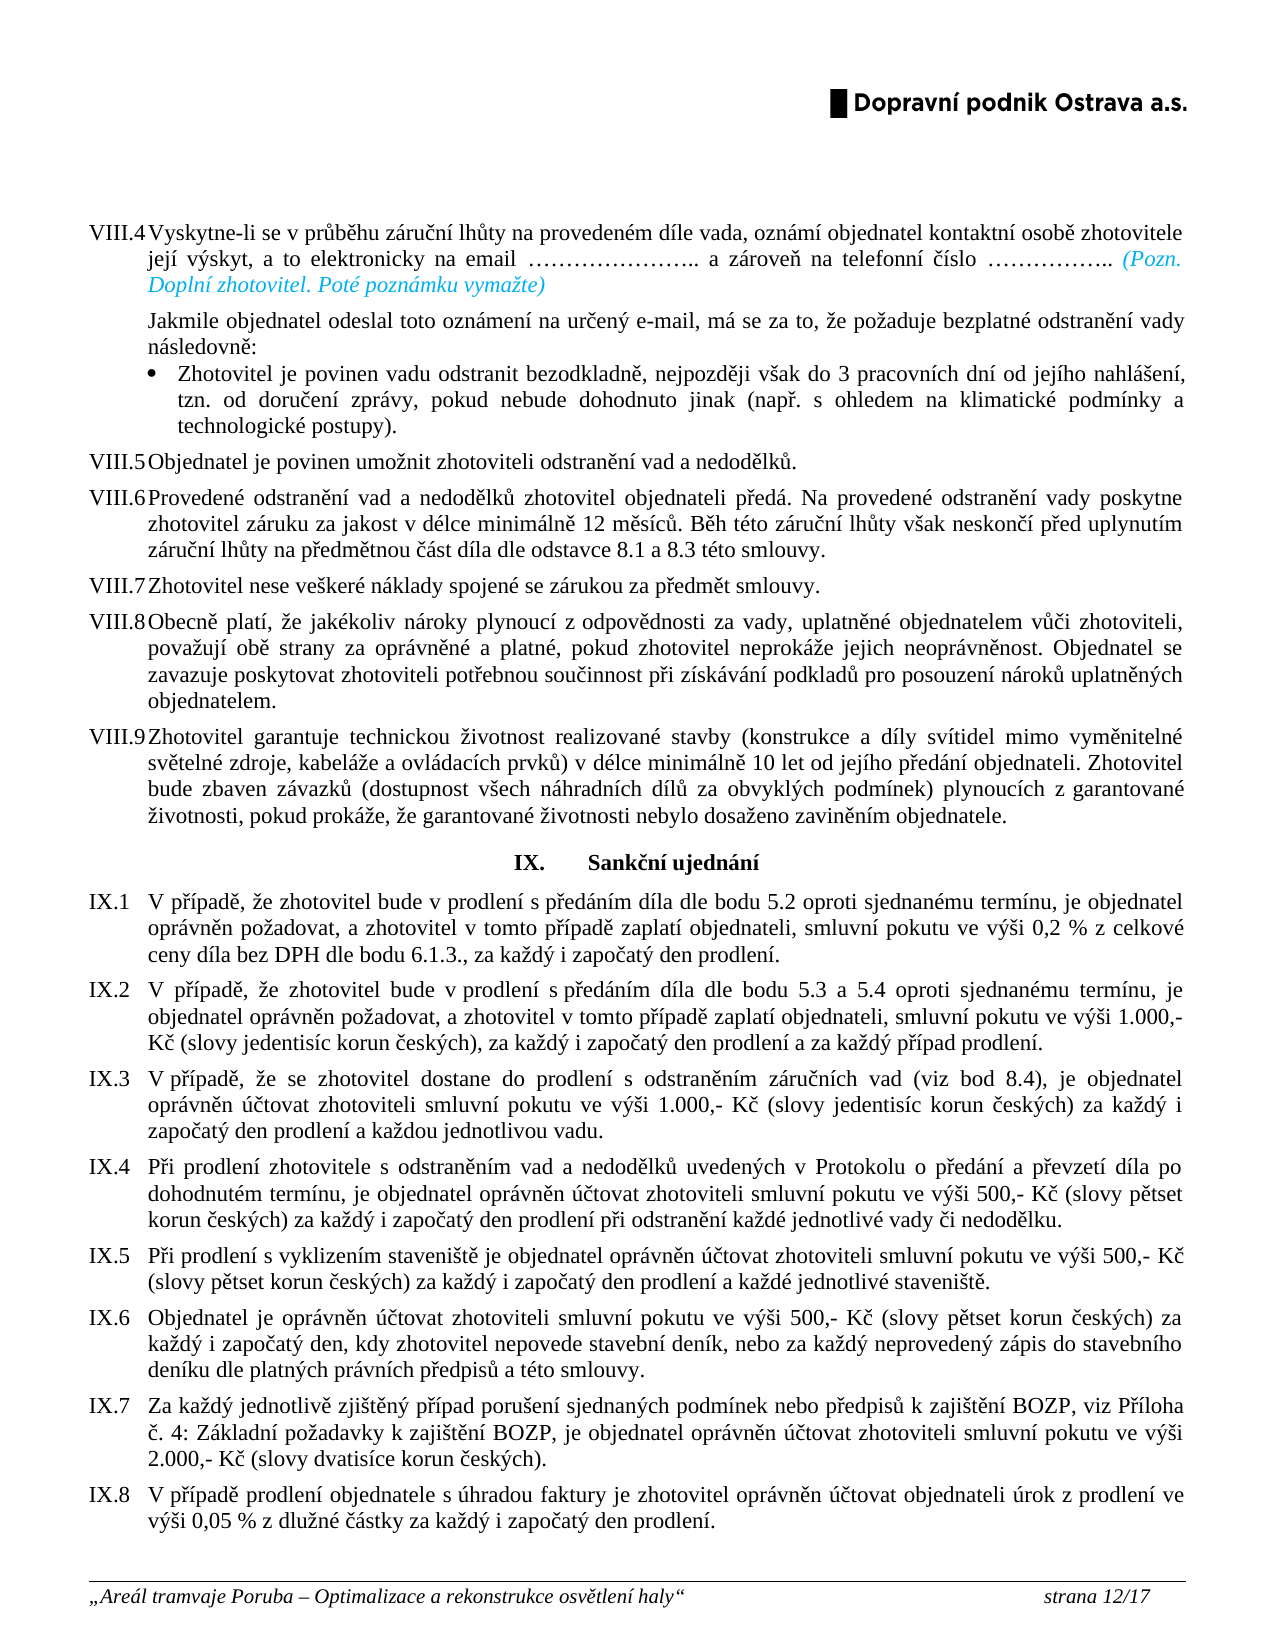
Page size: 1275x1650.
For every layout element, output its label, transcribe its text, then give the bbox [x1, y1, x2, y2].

list Objednatel je oprávněn účtovat zhotoviteli smluvní pokutu ve výši 500,- Kč (slovy pětset korun českých) za každý i započatý den, kdy zhotovitel nepovede stavební deník, nebo za každý neprovedený zápis do stavebního deníku dle platných právních předpisů a této smlouvy. [89, 1304, 1184, 1383]
list V případě, že zhotovitel bude v prodlení s předáním díla dle bodu 5.2 oproti sjednanému termínu, je objednatel oprávněn požadovat, a zhotovitel v tomto případě zaplatí objednateli, smluvní pokutu ve výši 0,2 % z celkové ceny díla bez DPH dle bodu 6.1.3., za každý i započatý den prodlení. [89, 888, 1184, 967]
list V případě prodlení objednatele s úhradou faktury je zhotovitel oprávněn účtovat objednateli úrok z prodlení ve výši 0,05 % z dlužné částky za každý i započatý den prodlení. [89, 1481, 1184, 1533]
list Při prodlení zhotovitele s odstraněním vad a nedodělků uvedených v Protokolu o předání a převzetí díla po dohodnutém termínu, je objednatel oprávněn účtovat zhotoviteli smluvní pokutu ve výši 500,- Kč (slovy pětset korun českých) za každý i započatý den prodlení při odstranění každé jednotlivé vady či nedodělku. [89, 1153, 1184, 1232]
list Obecně platí, že jakékoliv nároky plynoucí z odpovědnosti za vady, uplatněné objednatelem vůči zhotoviteli, považují obě strany za oprávněné a platné, pokud zhotovitel neprokáže jejich neoprávněnost. Objednatel se zavazuje poskytovat zhotoviteli potřebnou součinnost při získávání podkladů pro posouzení nároků uplatněných objednatelem. [89, 608, 1184, 713]
text Zhotovitel je povinen vadu odstranit bezodkladně, nejpozději však do 3 pracovních dní od jejího nahlášení, tzn. od doručení zprávy, pokud nebude dohodnuto jinak (např. s ohledem na klimatické podmínky a technologické postupy). [148, 360, 1186, 439]
picture [830, 89, 1187, 118]
list Objednatel je povinen umožnit zhotoviteli odstranění vad a nedodělků. [89, 448, 1184, 474]
list Vyskytne-li se v průběhu záruční lhůty na provedeném díle vada, oznámí objednatel kontaktní osobě zhotovitele její výskyt, a to elektronicky na email ………………….. a zároveň na telefonní číslo …………….. (Pozn. Doplní zhotovitel. Poté poznámku vymažte) [89, 218, 1184, 298]
list V případě, že zhotovitel bude v prodlení s předáním díla dle bodu 5.3 a 5.4 oproti sjednanému termínu, je objednatel oprávněn požadovat, a zhotovitel v tomto případě zaplatí objednateli, smluvní pokutu ve výši 1.000,- Kč (slovy jedentisíc korun českých), za každý i započatý den prodlení a za každý případ prodlení. [89, 976, 1184, 1055]
list Zhotovitel nese veškeré náklady spojené se zárukou za předmět smlouvy. [89, 572, 1184, 599]
list V případě, že se zhotovitel dostane do prodlení s odstraněním záručních vad (viz bod 8.4), je objednatel oprávněn účtovat zhotoviteli smluvní pokutu ve výši 1.000,- Kč (slovy jedentisíc korun českých) za každý i započatý den prodlení a každou jednotlivou vadu. [89, 1065, 1184, 1144]
list Za každý jednotlivě zjištěný případ porušení sjednaných podmínek nebo předpisů k zajištění BOZP, viz Příloha č. 4: Základní požadavky k zajištění BOZP, je objednatel oprávněn účtovat zhotoviteli smluvní pokutu ve výši 2.000,- Kč (slovy dvatisíce korun českých). [89, 1392, 1184, 1471]
text Jakmile objednatel odeslal toto oznámení na určený e-mail, má se za to, že požaduje bezplatné odstranění vady následovně: [148, 307, 1186, 360]
list Provedené odstranění vad a nedodělků zhotovitel objednateli předá. Na provedené odstranění vady poskytne zhotovitel záruku za jakost v délce minimálně 12 měsíců. Běh této záruční lhůty však neskončí před uplynutím záruční lhůty na předmětnou část díla dle odstavce 8.1 a 8.3 této smlouvy. [89, 484, 1184, 563]
list Při prodlení s vyklizením staveniště je objednatel oprávněn účtovat zhotoviteli smluvní pokutu ve výši 500,- Kč (slovy pětset korun českých) za každý i započatý den prodlení a každé jednotlivé staveniště. [89, 1242, 1184, 1294]
list Zhotovitel garantuje technickou životnost realizované stavby (konstrukce a díly svítidel mimo vyměnitelné světelné zdroje, kabeláže a ovládacích prvků) v délce minimálně 10 let od jejího předání objednateli. Zhotovitel bude zbaven závazků (dostupnost všech náhradních dílů za obvyklých podmínek) plynoucích z garantované životnosti, pokud prokáže, že garantované životnosti nebylo dosaženo zaviněním objednatele. [89, 723, 1184, 828]
subtitle Sankční ujednání [89, 849, 1184, 875]
